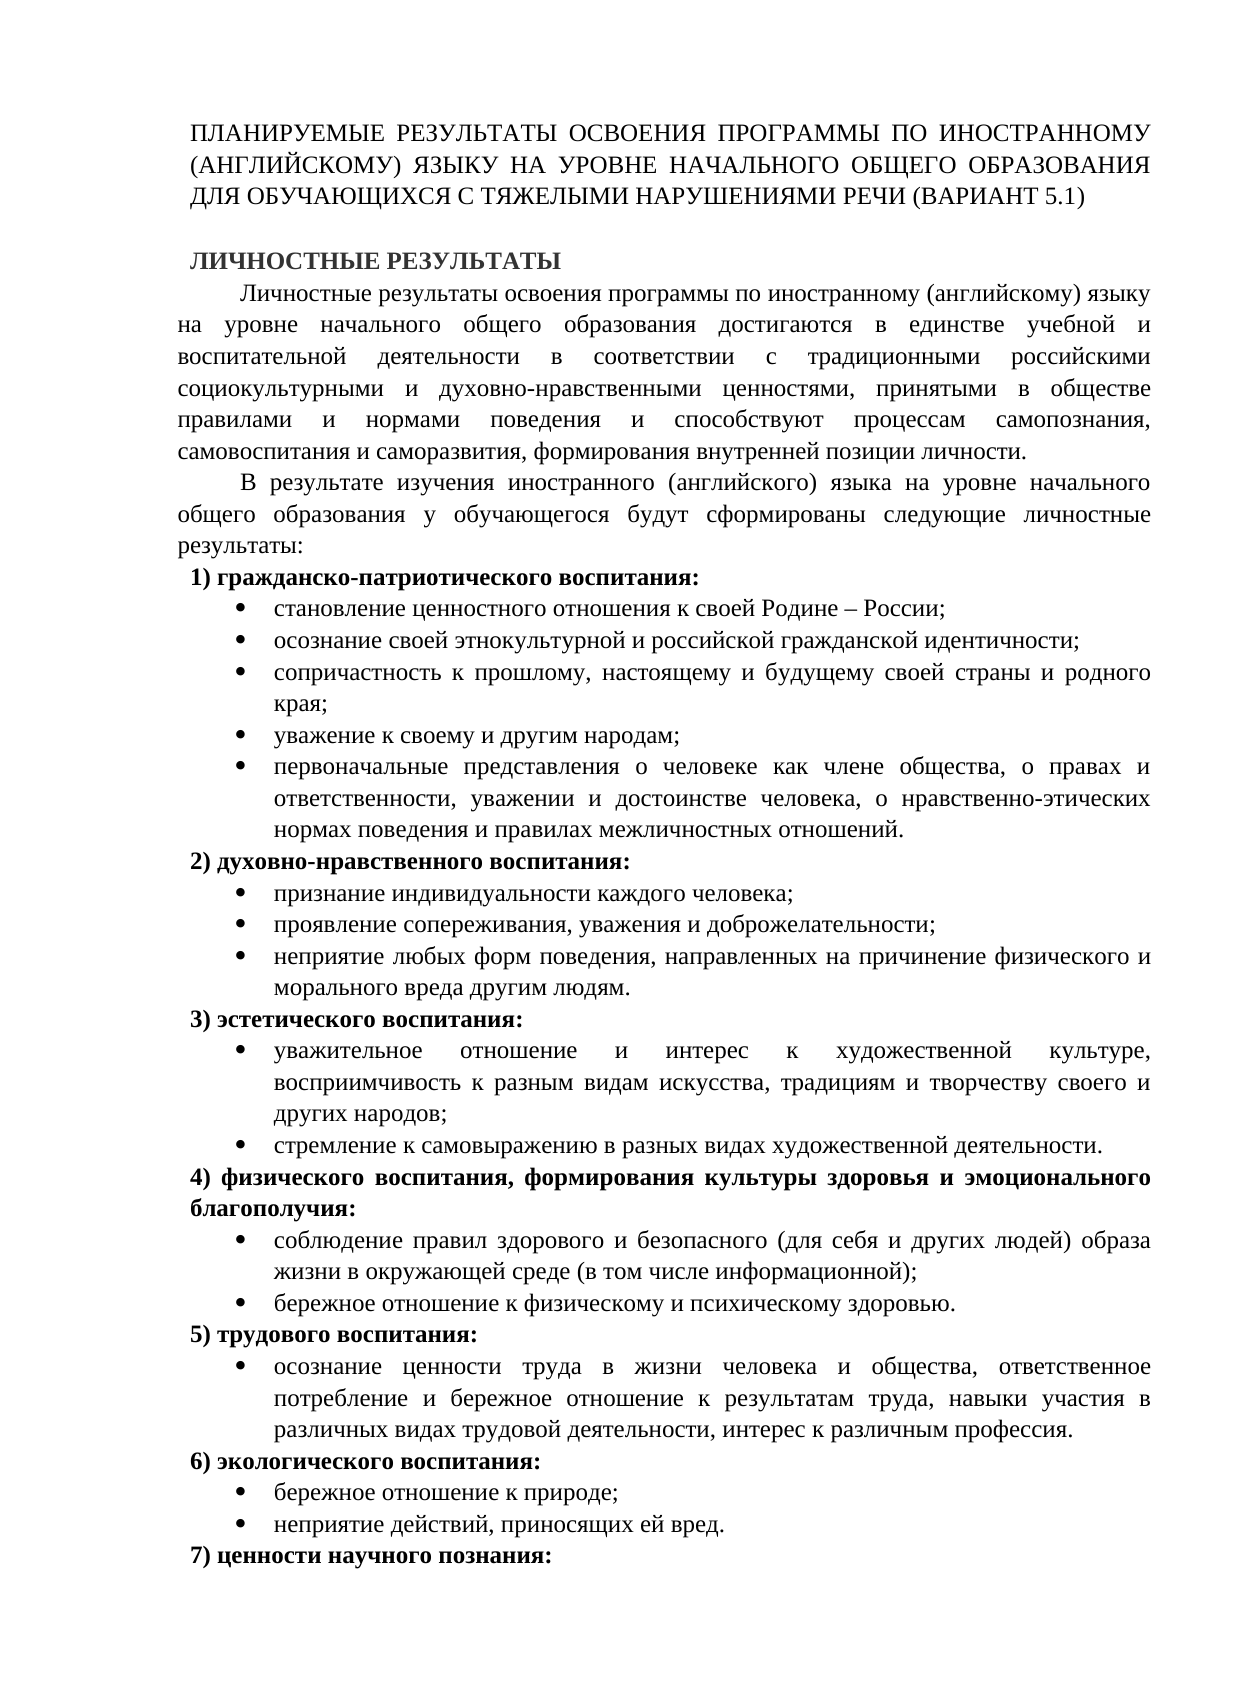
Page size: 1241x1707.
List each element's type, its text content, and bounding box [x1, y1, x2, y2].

list проявление сопереживания, уважения и доброжелательности; [236, 909, 1152, 938]
text 6) экологического воспитания: [190, 1446, 1152, 1474]
text 1) гражданско-патриотического воспитания: [190, 562, 1152, 591]
list стремление к самовыражению в разных видах художественной деятельности. [236, 1130, 1152, 1159]
list неприятие любых форм поведения, направленных на причинение физического и морального вреда другим людям. [236, 941, 1152, 1001]
list соблюдение правил здорового и безопасного (для себя и других людей) образа жизни в окружающей среде (в том числе информационной); [236, 1225, 1152, 1285]
text 5) трудового воспитания: [190, 1319, 1152, 1348]
list осознание своей этнокультурной и российской гражданской идентичности; [236, 625, 1152, 654]
list становление ценностного отношения к своей Родине – России; [236, 593, 1152, 622]
list осознание ценности труда в жизни человека и общества, ответственное потребление и бережное отношение к результатам труда, навыки участия в различных видах трудовой деятельности, интерес к различным профессия. [236, 1351, 1152, 1443]
text ЛИЧНОСТНЫЕ РЕЗУЛЬТАТЫ [190, 246, 1152, 275]
list бережное отношение к природе; [236, 1477, 1152, 1506]
text ПЛАНИРУЕМЫЕ РЕЗУЛЬТАТЫ ОСВОЕНИЯ ПРОГРАММЫ ПО ИНОСТРАННОМУ (АНГЛИЙСКОМУ) ЯЗЫКУ НА УРОВНЕ НАЧАЛЬНОГО ОБЩЕГО ОБРАЗОВАНИЯ ДЛЯ ОБУЧАЮЩИХСЯ С ТЯЖЕЛЫМИ НАРУШЕНИЯМИ РЕЧИ (ВАРИАНТ 5.1) [190, 118, 1152, 210]
text В результате изучения иностранного (английского) языка на уровне начального общего образования у обучающегося будут сформированы следующие личностные результаты: [177, 467, 1152, 559]
text 2) духовно-нравственного воспитания: [190, 846, 1152, 875]
list сопричастность к прошлому, настоящему и будущему своей страны и родного края; [236, 657, 1152, 717]
text 3) эстетического воспитания: [190, 1004, 1152, 1033]
list уважительное отношение и интерес к художественной культуре, восприимчивость к разным видам искусства, традициям и творчеству своего и других народов; [236, 1035, 1152, 1127]
list неприятие действий, приносящих ей вред. [236, 1509, 1152, 1538]
text Личностные результаты освоения программы по иностранному (английскому) языку на уровне начального общего образования достигаются в единстве учебной и воспитательной деятельности в соответствии с традиционными российскими социокультурными и духовно-нравственными ценностями, принятыми в обществе правилами и нормами поведения и способствуют процессам самопознания, самовоспитания и саморазвития, формирования внутренней позиции личности. [177, 278, 1152, 464]
list первоначальные представления о человеке как члене общества, о правах и ответственности, уважении и достоинстве человека, о нравственно-этических нормах поведения и правилах межличностных отношений. [236, 751, 1152, 843]
text 4) физического воспитания, формирования культуры здоровья и эмоционального благополучия: [190, 1162, 1152, 1222]
list признание индивидуальности каждого человека; [236, 878, 1152, 906]
list бережное отношение к физическому и психическому здоровью. [236, 1288, 1152, 1317]
text 7) ценности научного познания: [190, 1540, 1152, 1569]
list уважение к своему и другим народам; [236, 720, 1152, 748]
